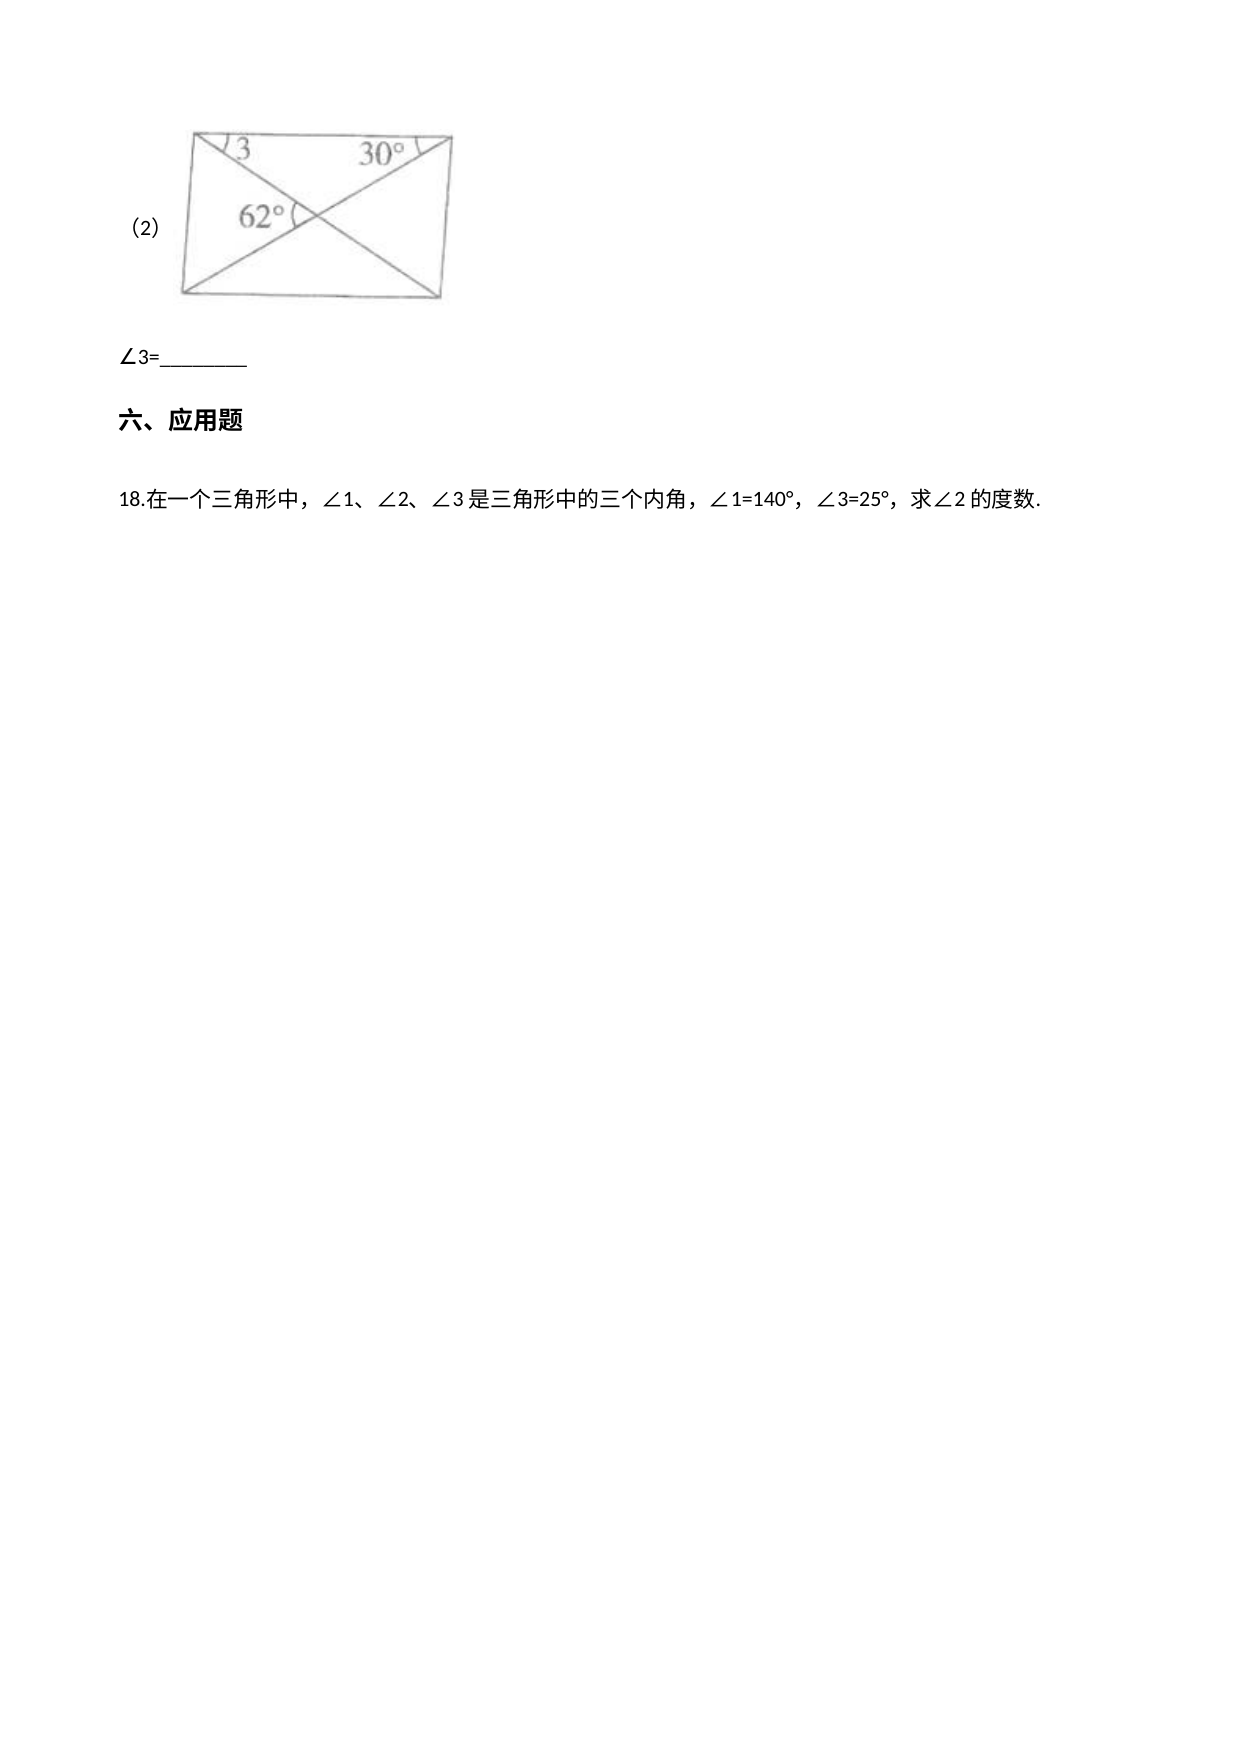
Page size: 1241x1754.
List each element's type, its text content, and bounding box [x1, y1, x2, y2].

picture [173, 129, 456, 307]
text 六、应用题 [118, 386, 1122, 451]
text ∠3=________ [118, 340, 1122, 373]
text 18.在一个三角形中，∠1、∠2、∠3是三角形中的三个内角，∠1=140°，∠3=25°，求∠2的度数. [118, 482, 1122, 514]
